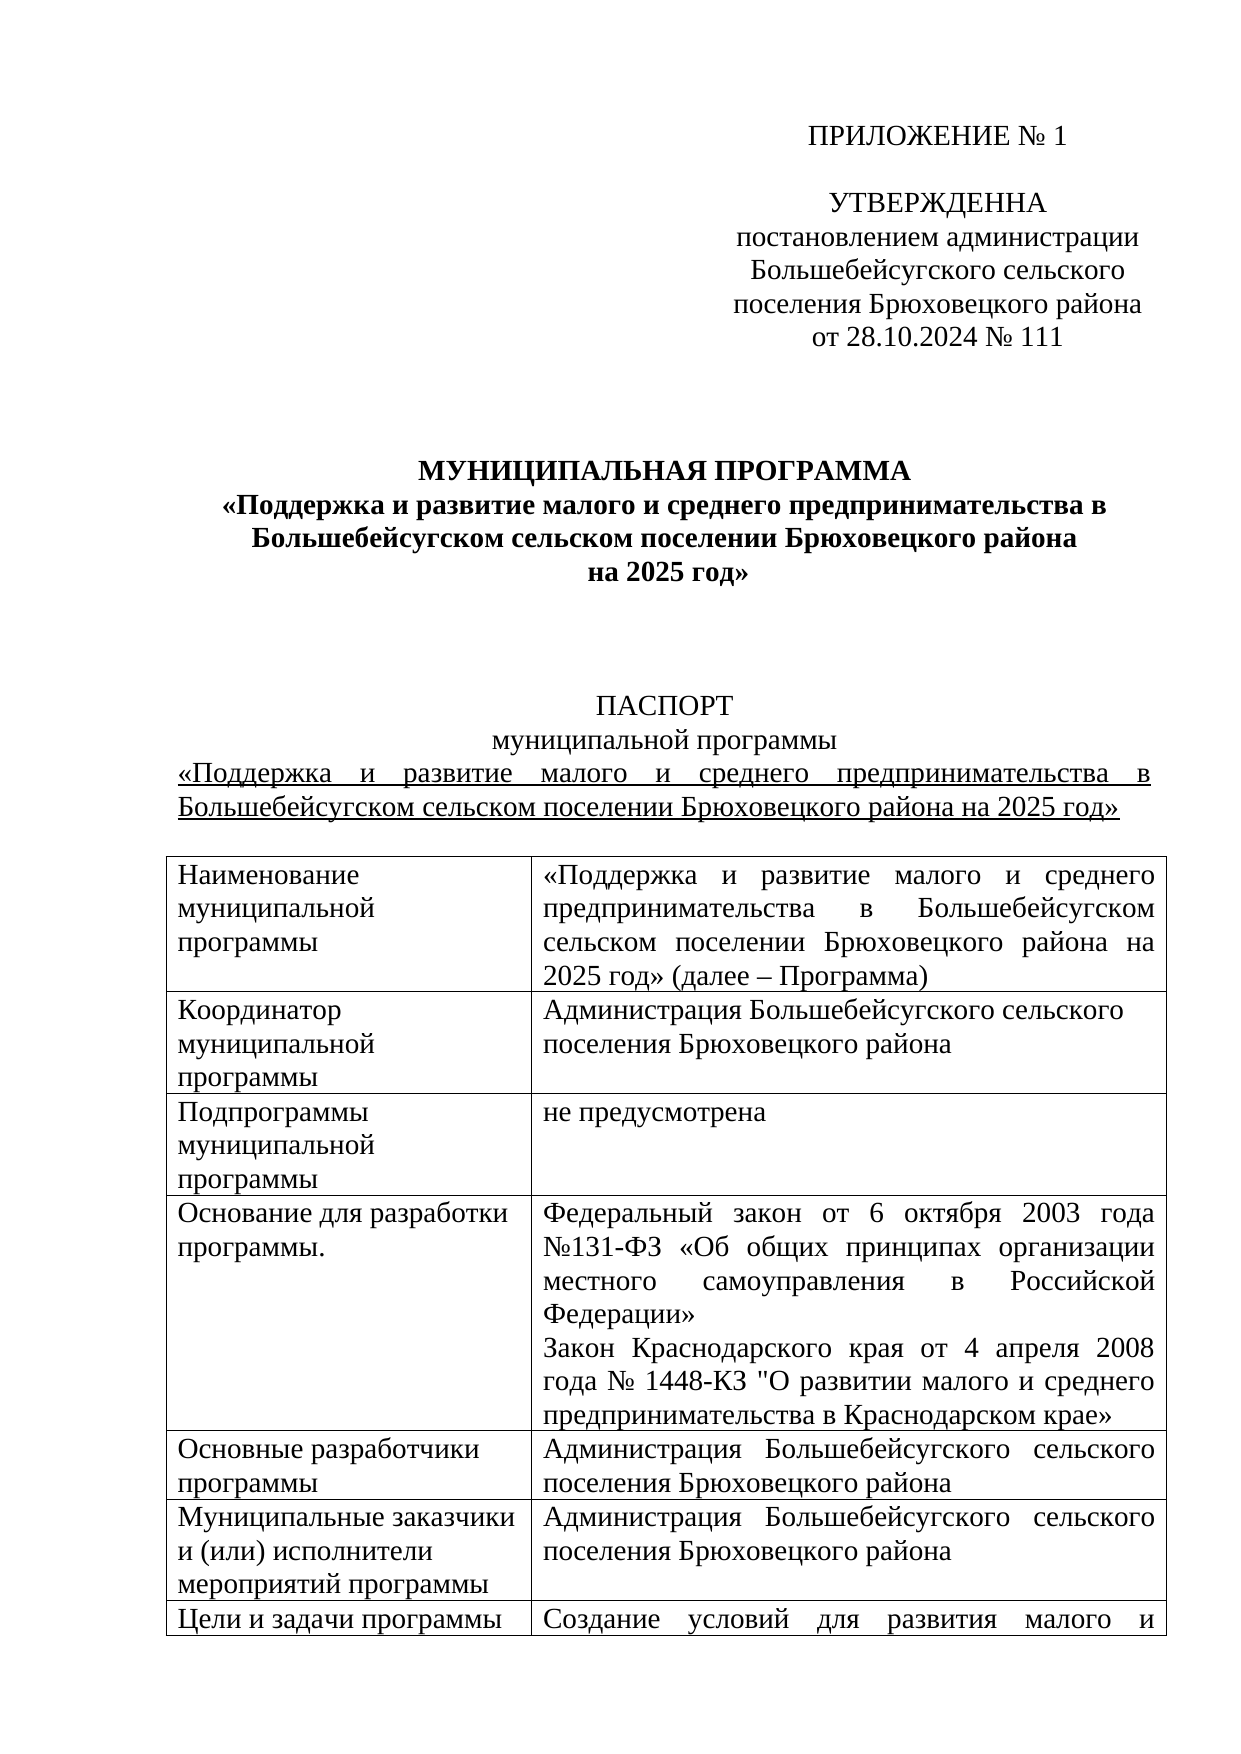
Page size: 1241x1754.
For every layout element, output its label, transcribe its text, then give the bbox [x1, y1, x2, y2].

text МУНИЦИПАЛЬНАЯ ПРОГРАММА [177, 453, 1152, 487]
table_header «Поддержка и развитие малого и среднего предпринимательства в Большебейсугском сельском поселении Брюховецкого района на 2025 год» (далее – Программа) [532, 857, 1166, 991]
text Большебейсугского сельского [177, 252, 1152, 286]
table_cell не предусмотрена [532, 1094, 1166, 1194]
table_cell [167, 1601, 531, 1635]
text от 28.10.2024 № 111 [177, 319, 1152, 353]
table_cell Координатор муниципальной программы [167, 992, 531, 1093]
table_cell Муниципальные заказчики и (или) исполнители мероприятий программы [167, 1500, 531, 1600]
text постановлением администрации [177, 219, 1152, 252]
table_cell Администрация Большебейсугского сельского поселения Брюховецкого района [532, 1431, 1166, 1498]
text муниципальной программы [177, 722, 1152, 755]
table_header Наименование муниципальной программы [167, 857, 531, 991]
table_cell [532, 1601, 1166, 1635]
text ПАСПОРТ [177, 688, 1152, 722]
text «Поддержка и развитие малого и среднего предпринимательства в Большебейсугском сельском поселении Брюховецкого района [177, 487, 1152, 554]
table_cell Администрация Большебейсугского сельского поселения Брюховецкого района [532, 992, 1166, 1093]
text поселения Брюховецкого района [177, 286, 1152, 319]
text «Поддержка и развитие малого и среднего предпринимательства в Большебейсугском сельском поселении Брюховецкого района на 2025 год» [177, 755, 1152, 822]
text на 2025 год» [177, 554, 1152, 588]
table_cell Основные разработчики программы [167, 1431, 531, 1498]
text УТВЕРЖДЕННА [177, 185, 1152, 219]
table_cell Администрация Большебейсугского сельского поселения Брюховецкого района [532, 1500, 1166, 1600]
text ПРИЛОЖЕНИЕ № 1 [177, 118, 1152, 152]
table_cell Федеральный закон от 6 октября 2003 года №131-ФЗ «Об общих принципах организации местного самоуправления в Российской Федерации» Закон Краснодарского края от 4 апреля 2008 года № 1448-КЗ "О развитии малого и среднего предпринимательства в Краснодарском крае» [532, 1196, 1166, 1430]
table_cell Основание для разработки программы. [167, 1196, 531, 1430]
table_cell Подпрограммы муниципальной программы [167, 1094, 531, 1194]
